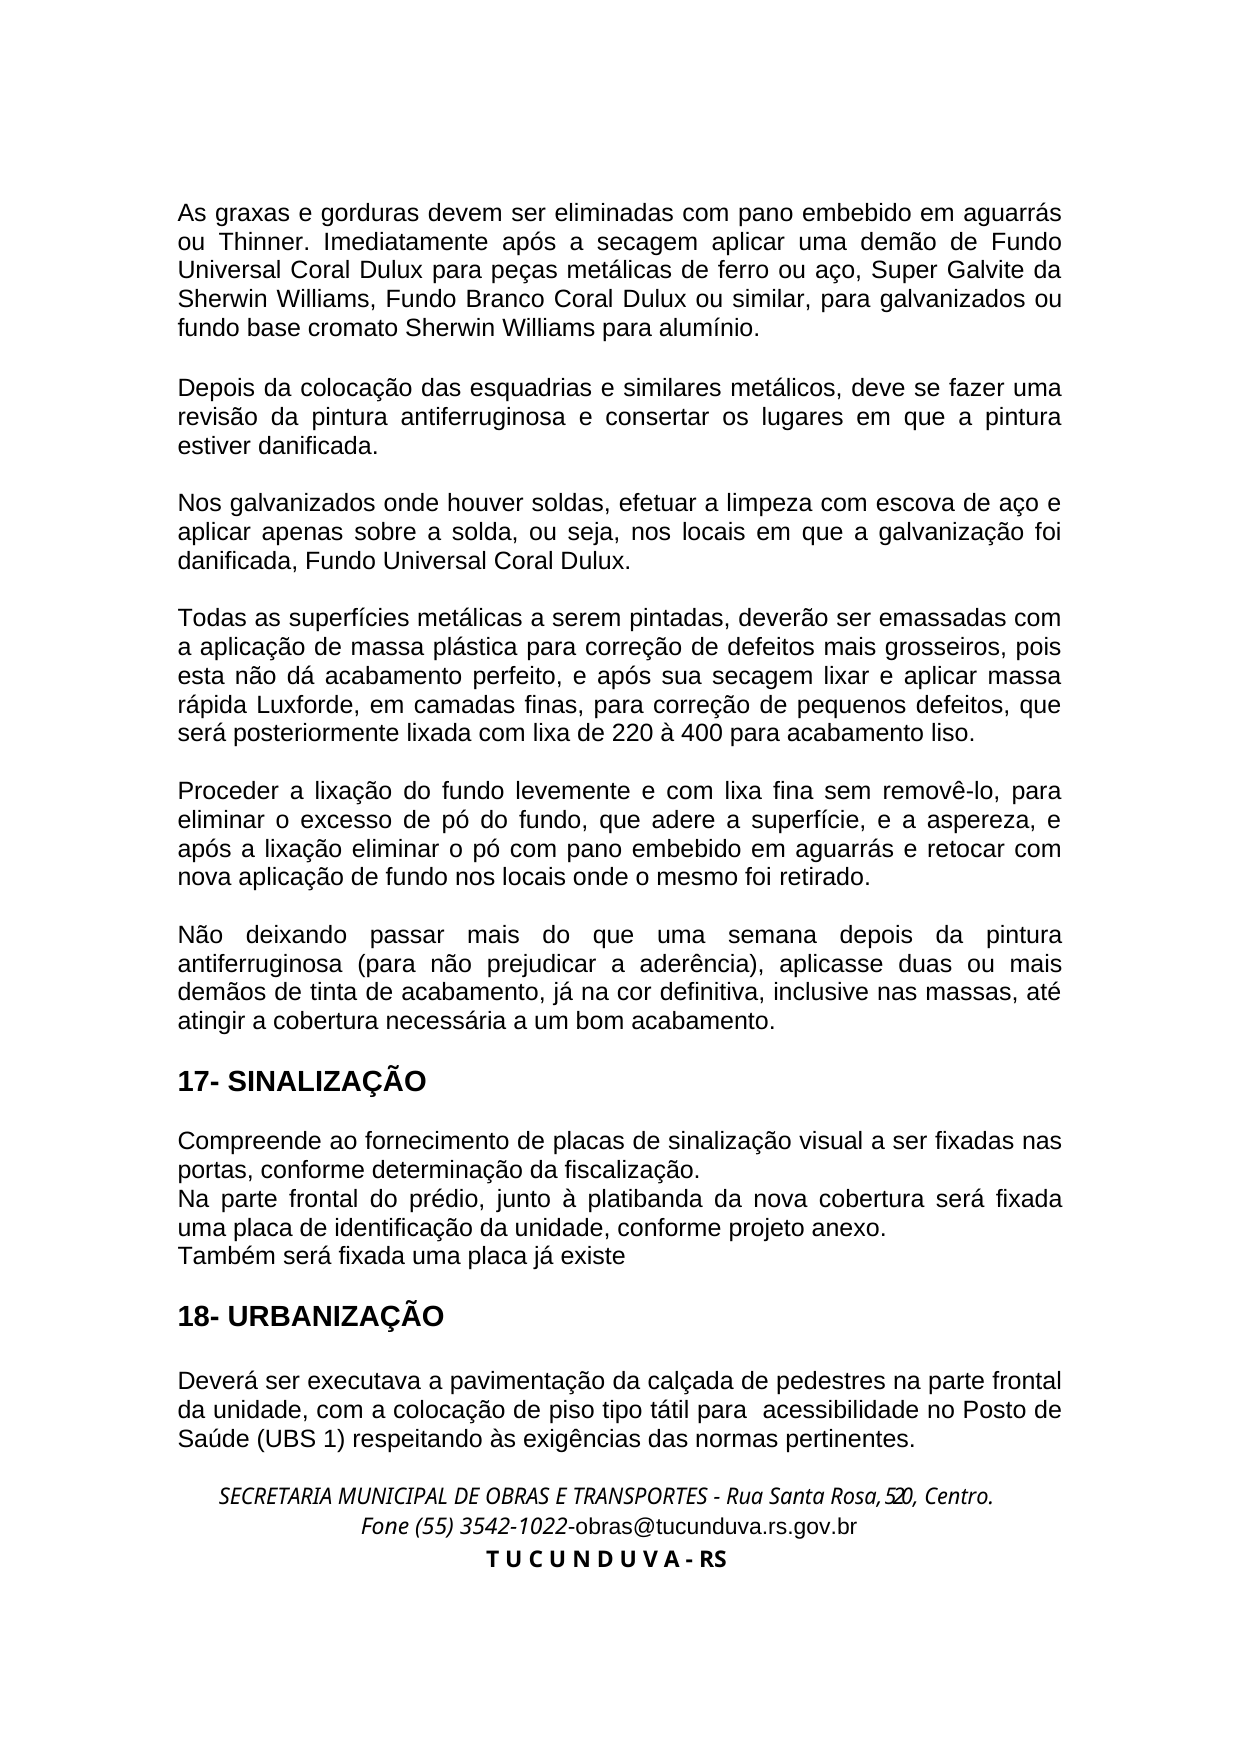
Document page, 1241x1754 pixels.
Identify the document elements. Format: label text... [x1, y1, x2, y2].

text Não deixando passar mais do que uma semana depois da pintura antiferruginosa (para não prejudicar a aderência), aplicasse duas ou mais demãos de tinta de acabamento, já na cor definitiva, inclusive nas massas, até atingir a cobertura necessária a um bom acabamento. [177, 920, 1063, 1035]
subtitle 18- URBANIZAÇÃO [177, 1299, 1082, 1333]
text Nos galvanizados onde houver soldas, efetuar a limpeza com escova de aço e aplicar apenas sobre a solda, ou seja, nos locais em que a galvanização foi danificada, Fundo Universal Coral Dulux. [177, 488, 1063, 575]
text Também será fixada uma placa já existe [177, 1241, 1064, 1270]
text Depois da colocação das esquadrias e similares metálicos, deve se fazer uma revisão da pintura antiferruginosa e consertar os lugares em que a pintura estiver danificada. [177, 373, 1063, 460]
text Proceder a lixação do fundo levemente e com lixa fina sem removê-lo, para eliminar o excesso de pó do fundo, que adere a superfície, e a aspereza, e após a lixação eliminar o pó com pano embebido em aguarrás e retocar com nova aplicação de fundo nos locais onde o mesmo foi retirado. [177, 776, 1063, 891]
subtitle 17- SINALIZAÇÃO [177, 1064, 1082, 1097]
text Todas as superfícies metálicas a serem pintadas, deverão ser emassadas com a aplicação de massa plástica para correção de defeitos mais grosseiros, pois esta não dá acabamento perfeito, e após sua secagem lixar e aplicar massa rápida Luxforde, em camadas finas, para correção de pequenos defeitos, que será posteriormente lixada com lixa de 220 à 400 para acabamento liso. [177, 603, 1063, 747]
text Compreende ao fornecimento de placas de sinalização visual a ser fixadas nas portas, conforme determinação da fiscalização. [177, 1126, 1064, 1184]
text Na parte frontal do prédio, junto à platibanda da nova cobertura será fixada uma placa de identificação da unidade, conforme projeto anexo. [177, 1184, 1064, 1241]
text As graxas e gorduras devem ser eliminadas com pano embebido em aguarrás ou Thinner. Imediatamente após a secagem aplicar uma demão de Fundo Universal Coral Dulux para peças metálicas de ferro ou aço, Super Galvite da Sherwin Williams, Fundo Branco Coral Dulux ou similar, para galvanizados ou fundo base cromato Sherwin Williams para alumínio. [177, 198, 1064, 342]
text Deverá ser executava a pavimentação da calçada de pedestres na parte frontal da unidade, com a colocação de piso tipo tátil para acessibilidade no Posto de Saúde (UBS 1) respeitando às exigências das normas pertinentes. [177, 1366, 1063, 1453]
